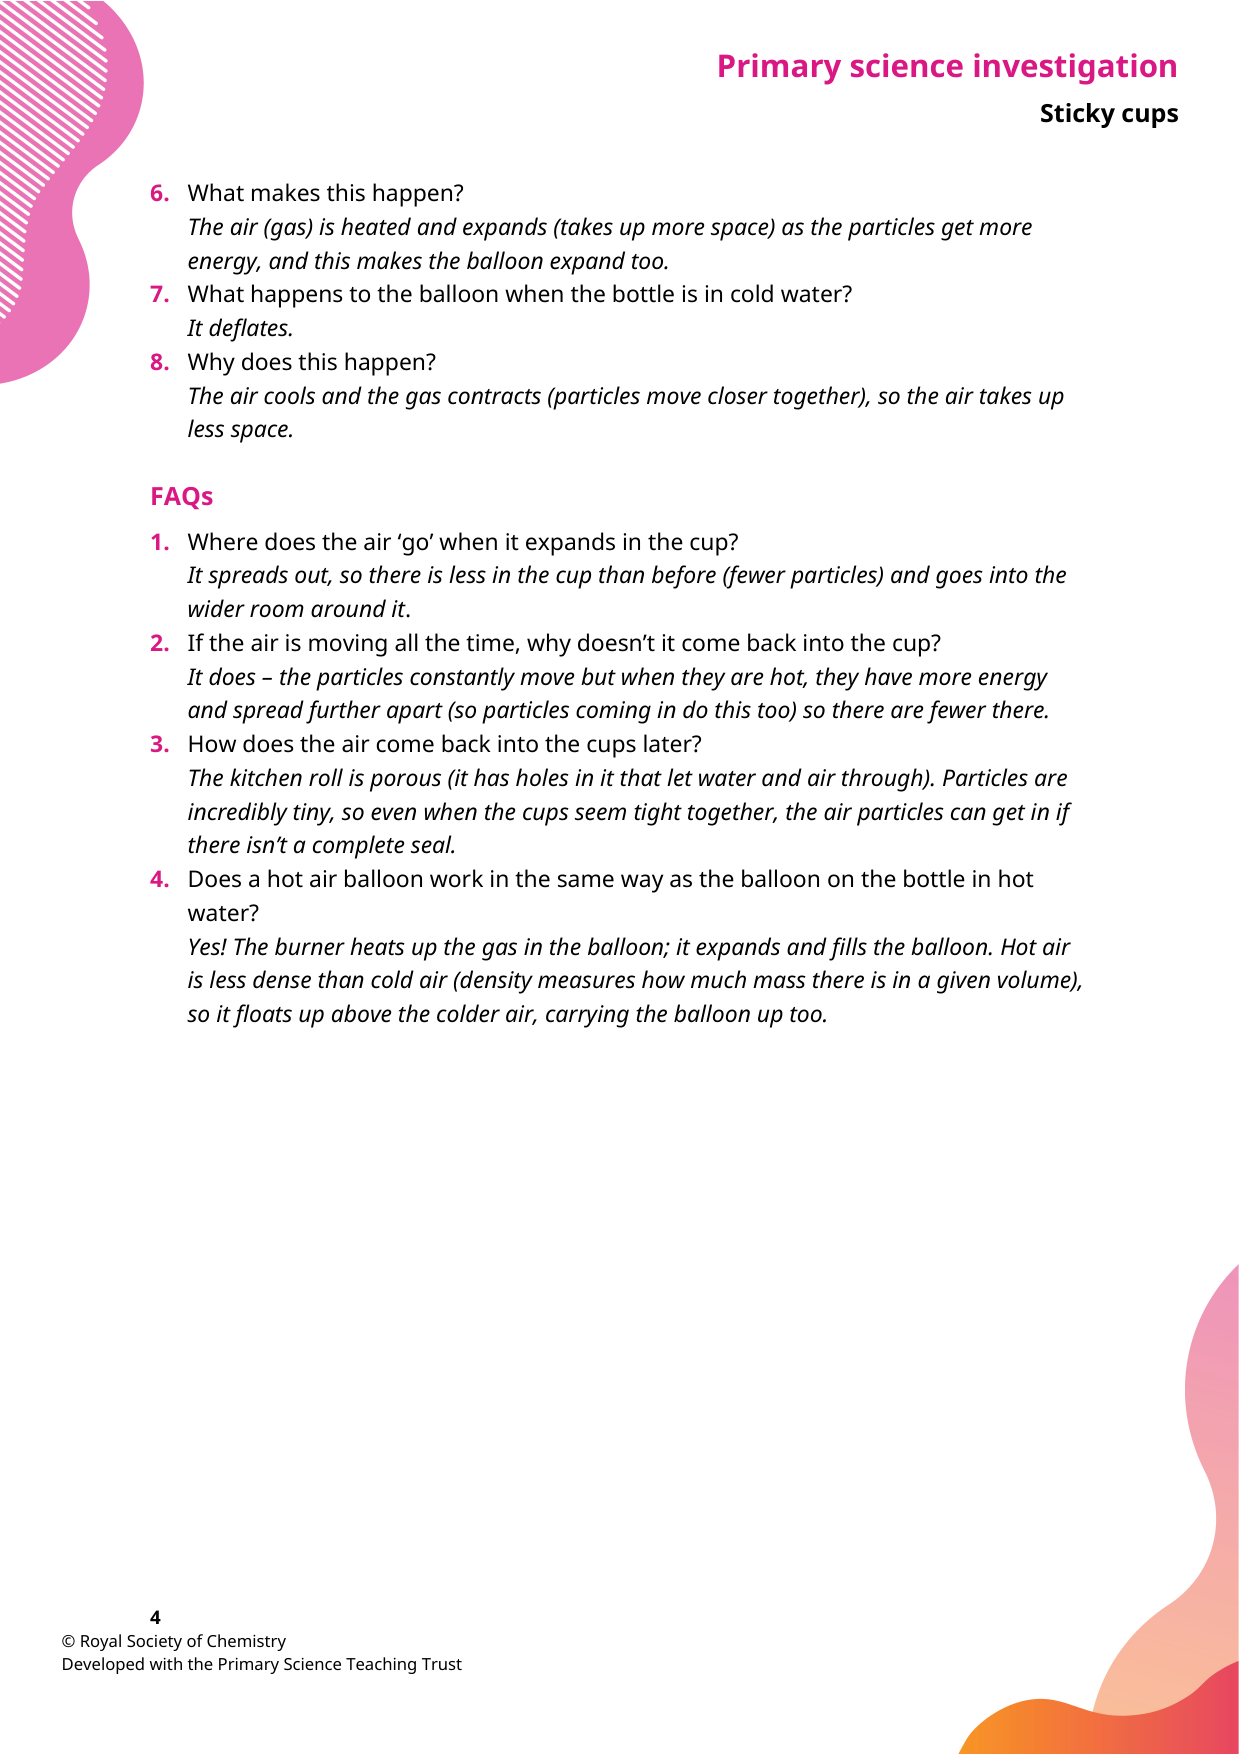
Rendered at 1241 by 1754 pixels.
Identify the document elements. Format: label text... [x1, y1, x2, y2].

list What happens to the balloon when the bottle is in cold water? It deflates. [150, 278, 1090, 343]
list Does a hot air balloon work in the same way as the balloon on the bottle in hot water? Yes! The burner heats up the gas in the balloon; it expands and fills the balloon. Hot air is less dense than cold air (density measures how much mass there is in a given volume), so it floats up above the colder air, carrying the balloon up too. [150, 863, 1090, 1029]
list If the air is moving all the time, why doesn’t it come back into the cup? It does – the particles constantly move but when they are hot, they have more energy and spread further apart (so particles coming in do this too) so there are fewer there. [150, 627, 1090, 726]
picture [0, 1, 1239, 1754]
list Where does the air ‘go’ when it expands in the cup? It spreads out, so there is less in the cup than before (fewer particles) and goes into the wider room around it. [150, 526, 1090, 624]
list How does the air come back into the cups later? The kitchen roll is porous (it has holes in it that let water and air through). Particles are incredibly tiny, so even when the cups seem tight together, the air particles can get in if there isn’t a complete seal. [150, 728, 1090, 861]
list Why does this happen? The air cools and the gas contracts (particles move closer together), so the air takes up less space. [150, 346, 1090, 445]
list What makes this happen? The air (gas) is heated and expands (takes up more space) as the particles get more energy, and this makes the balloon expand too. [150, 177, 1090, 276]
subtitle FAQs [150, 478, 1090, 512]
